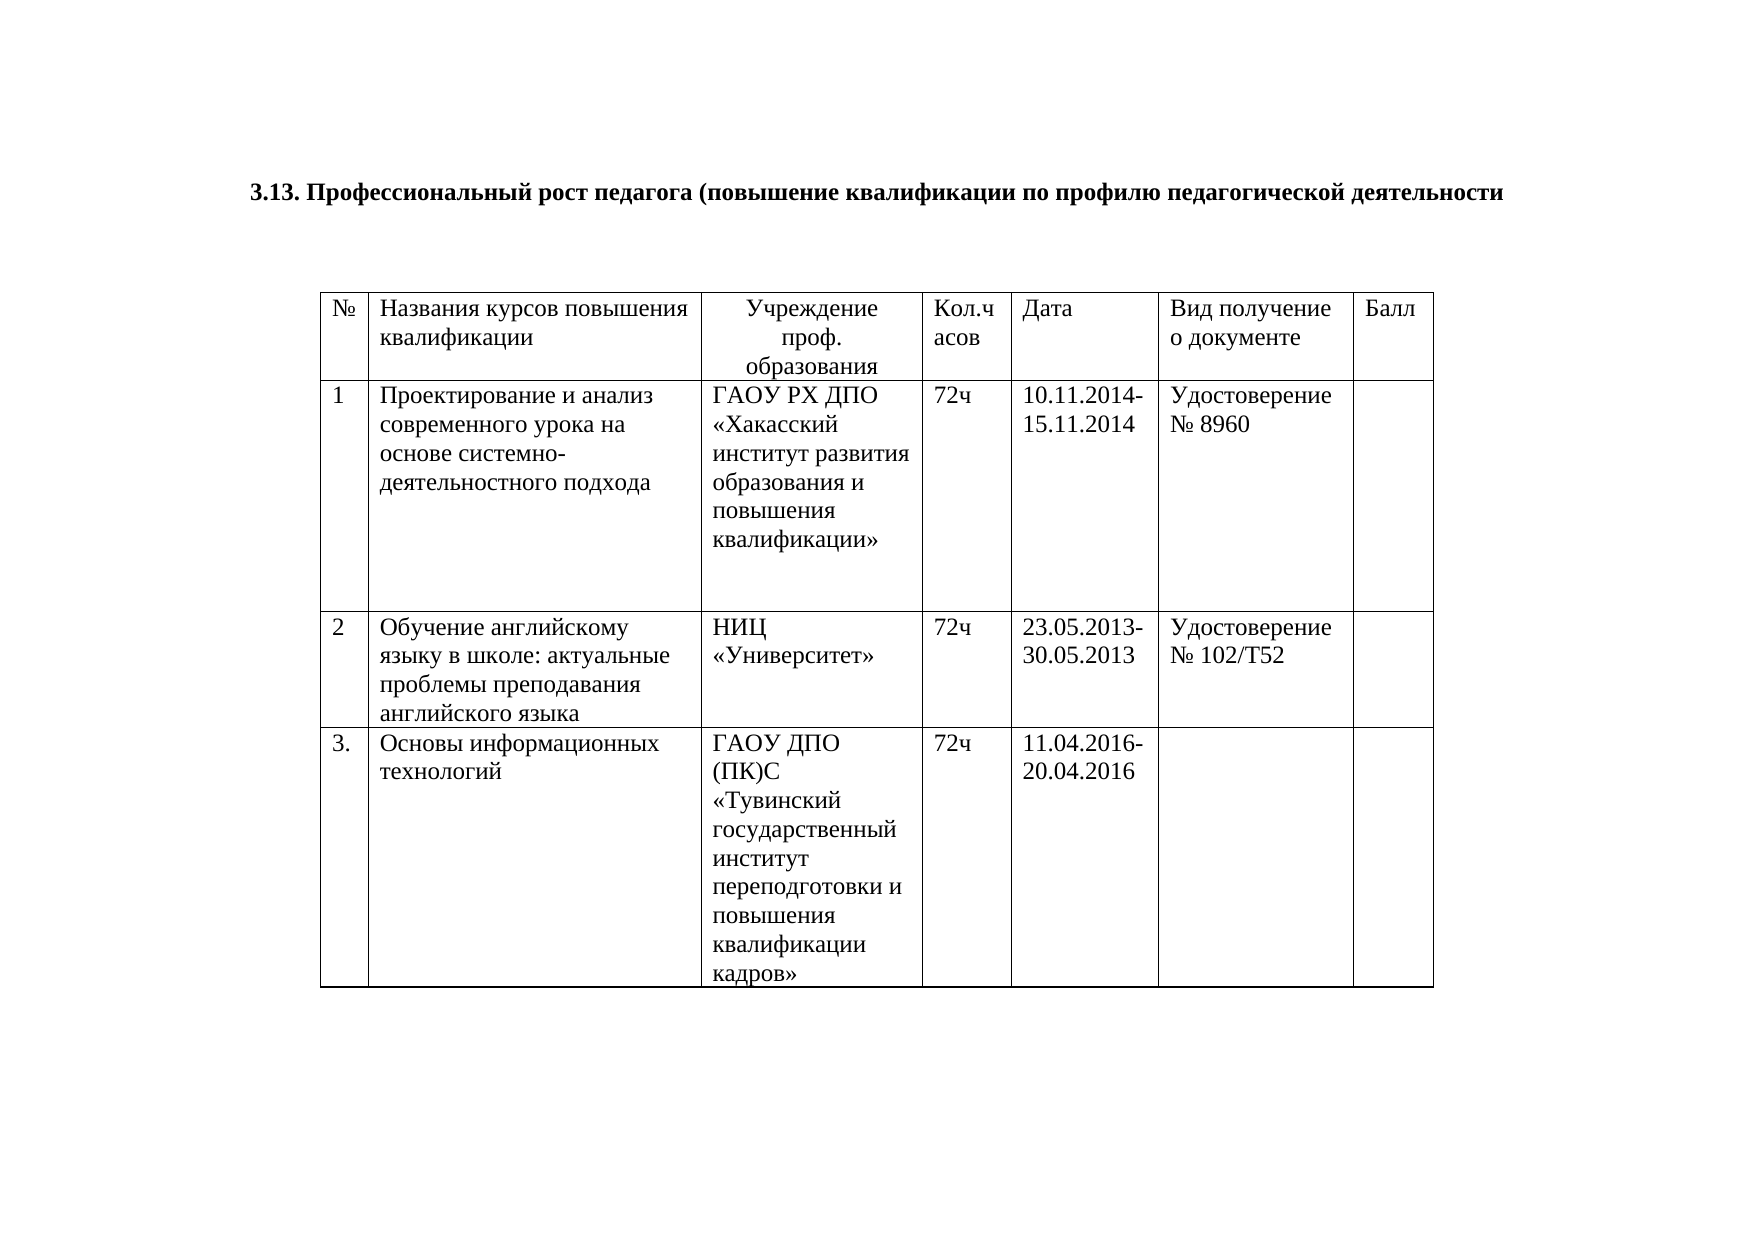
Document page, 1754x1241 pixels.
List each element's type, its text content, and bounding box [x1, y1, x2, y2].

text 3.13. Профессиональный рост педагога (повышение квалификации по профилю педагогической деятельности [118, 177, 1636, 206]
table_cell ГАОУ РХ ДПО «Хакасский институт развития образования и повышения квалификации» [702, 381, 922, 611]
table_header Вид получение о документе [1159, 293, 1353, 379]
table_cell 10.11.2014-15.11.2014 [1012, 381, 1158, 611]
table_header Названия курсов повышения квалификации [369, 293, 701, 379]
table_cell [1354, 381, 1433, 611]
table_cell 1 [321, 381, 368, 611]
table_cell Удостоверение № 8960 [1159, 381, 1353, 611]
table_cell Проектирование и анализ современного урока на основе системно-деятельностного подхода [369, 381, 701, 611]
table_header Учреждение проф. образования [702, 293, 922, 379]
table_cell 23.05.2013-30.05.2013 [1012, 612, 1158, 727]
table_cell Основы информационных технологий [369, 728, 701, 986]
table_cell 72ч [923, 612, 1011, 727]
table_cell НИЦ «Университет» [702, 612, 922, 727]
table_cell 72ч [923, 728, 1011, 986]
table_cell ГАОУ ДПО (ПК)С «Тувинский государственный институт переподготовки и повышения квалификации кадров» [702, 728, 922, 986]
table_header Балл [1354, 293, 1433, 379]
table_header № [321, 293, 368, 379]
table_cell 72ч [923, 381, 1011, 611]
table_cell [1354, 728, 1433, 986]
table_cell 2 [321, 612, 368, 727]
table_cell 11.04.2016-20.04.2016 [1012, 728, 1158, 986]
table_cell Обучение английскому языку в школе: актуальные проблемы преподавания английского языка [369, 612, 701, 727]
table_header Кол.часов [923, 293, 1011, 379]
table_header Дата [1012, 293, 1158, 379]
table_cell 3. [321, 728, 368, 986]
table_cell [1354, 612, 1433, 727]
table_cell [1159, 728, 1353, 986]
table_cell Удостоверение № 102/Т52 [1159, 612, 1353, 727]
